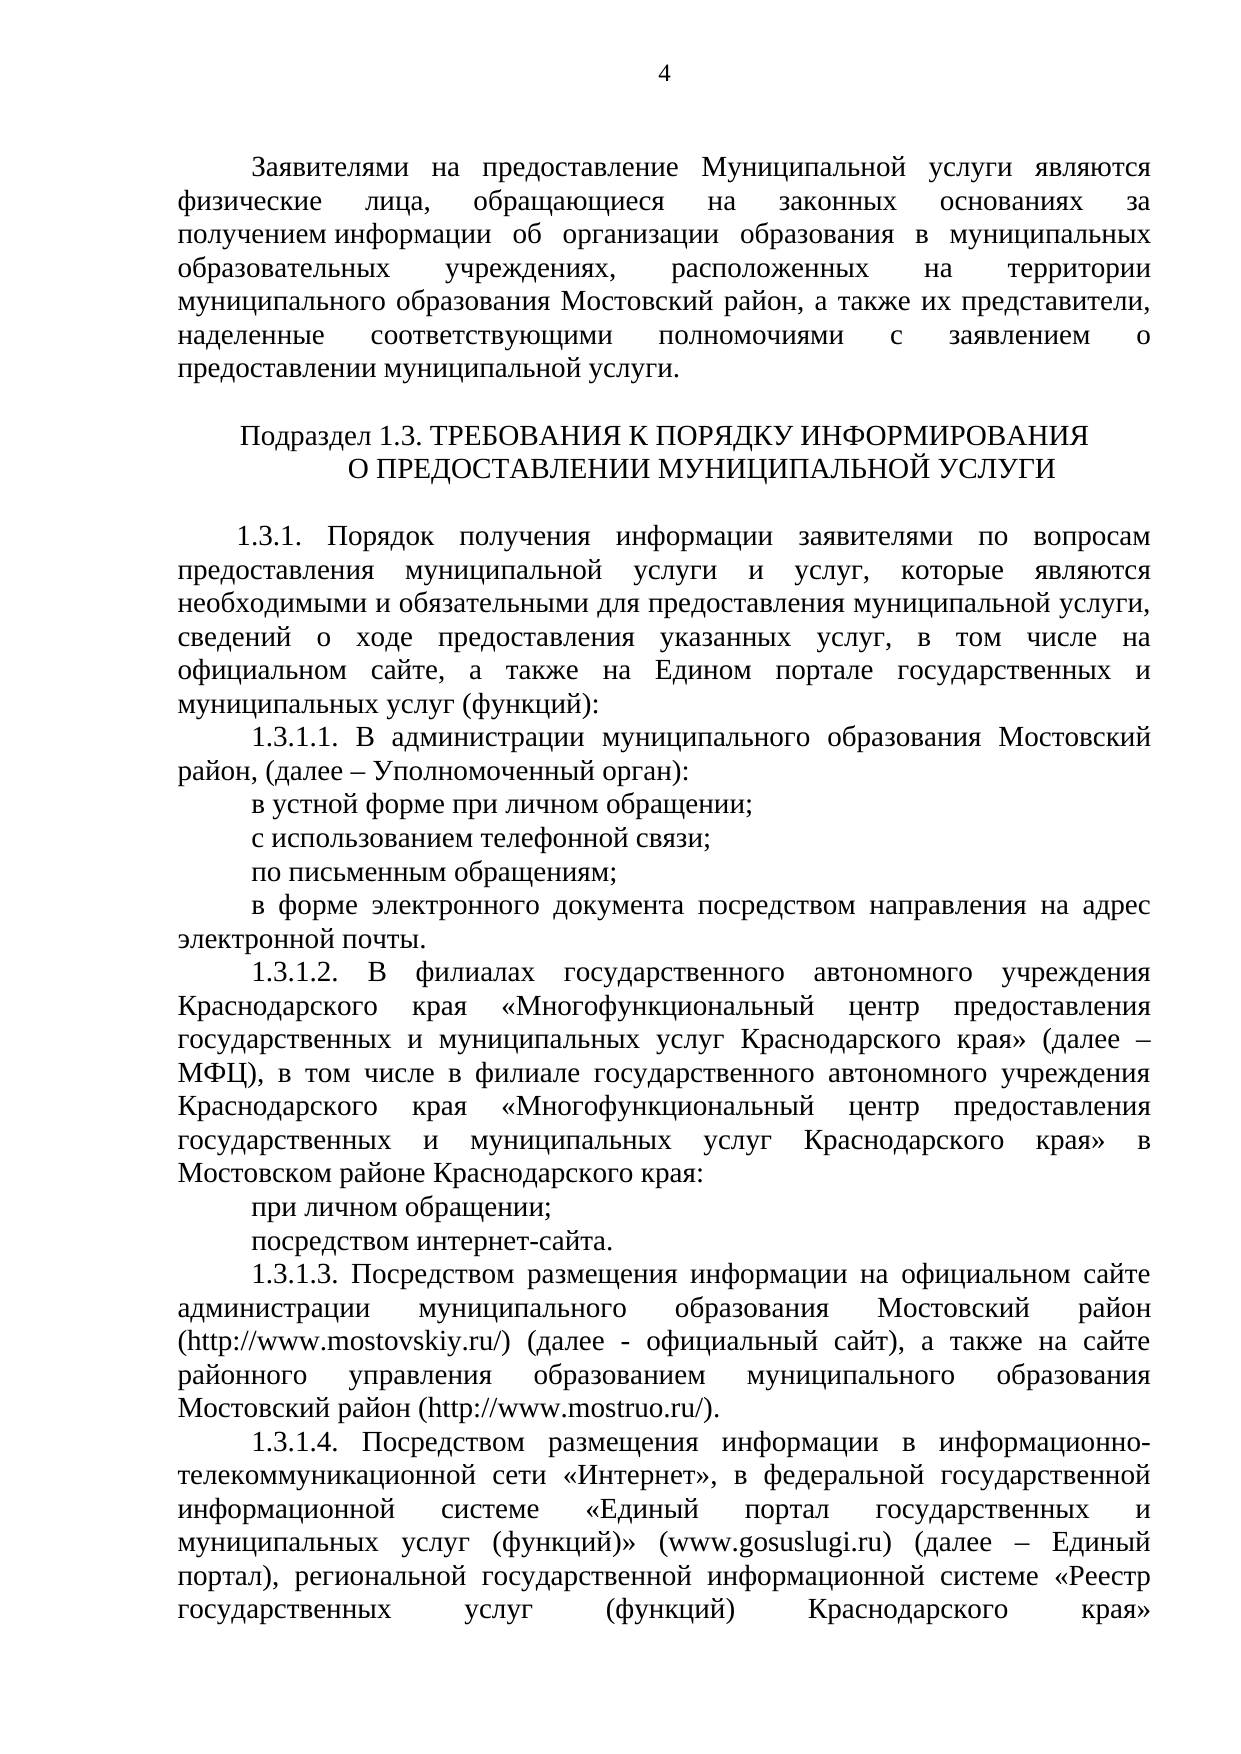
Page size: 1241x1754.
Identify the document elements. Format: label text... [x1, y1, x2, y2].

text 1.3.1. Порядок получения информации заявителями по вопросам предоставления муниципальной услуги и услуг, которые являются необходимыми и обязательными для предоставления муниципальной услуги, сведений о ходе предоставления указанных услуг, в том числе на официальном сайте, а также на Едином портале государственных и муниципальных услуг (функций): [177, 518, 1152, 719]
text О ПРЕДОСТАВЛЕНИИ МУНИЦИПАЛЬНОЙ УСЛУГИ [177, 451, 1152, 485]
text Подраздел 1.3. ТРЕБОВАНИЯ К ПОРЯДКУ ИНФОРМИРОВАНИЯ [177, 418, 1152, 451]
text в форме электронного документа посредством направления на адрес электронной почты. [177, 887, 1152, 954]
text Заявителями на предоставление Муниципальной услуги являются физические лица, обращающиеся на законных основаниях за получением информации об организации образования в муниципальных образовательных учреждениях, расположенных на территории муниципального образования Мостовский район, а также их представители, наделенные соответствующими полномочиями с заявлением о предоставлении муниципальной услуги. [177, 149, 1152, 384]
text посредством интернет-сайта. [177, 1223, 1152, 1256]
text при личном обращении; [177, 1189, 1152, 1223]
text 1.3.1.3. Посредством размещения информации на официальном сайте администрации муниципального образования Мостовский район (http://www.mostovskiy.ru/) (далее - официальный сайт), а также на сайте районного управления образованием муниципального образования Мостовский район (http://www.mostruo.ru/). [177, 1256, 1152, 1424]
text 1.3.1.2. В филиалах государственного автономного учреждения Краснодарского края «Многофункциональный центр предоставления государственных и муниципальных услуг Краснодарского края» (далее – МФЦ), в том числе в филиале государственного автономного учреждения Краснодарского края «Многофункциональный центр предоставления государственных и муниципальных услуг Краснодарского края» в Мостовском районе Краснодарского края: [177, 954, 1152, 1189]
text с использованием телефонной связи; [177, 820, 1152, 854]
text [177, 1424, 1152, 1625]
text 1.3.1.1. В администрации муниципального образования Мостовский район, (далее – Уполномоченный орган): [177, 719, 1152, 787]
text по письменным обращениям; [177, 854, 1152, 887]
text в устной форме при личном обращении; [177, 787, 1152, 820]
